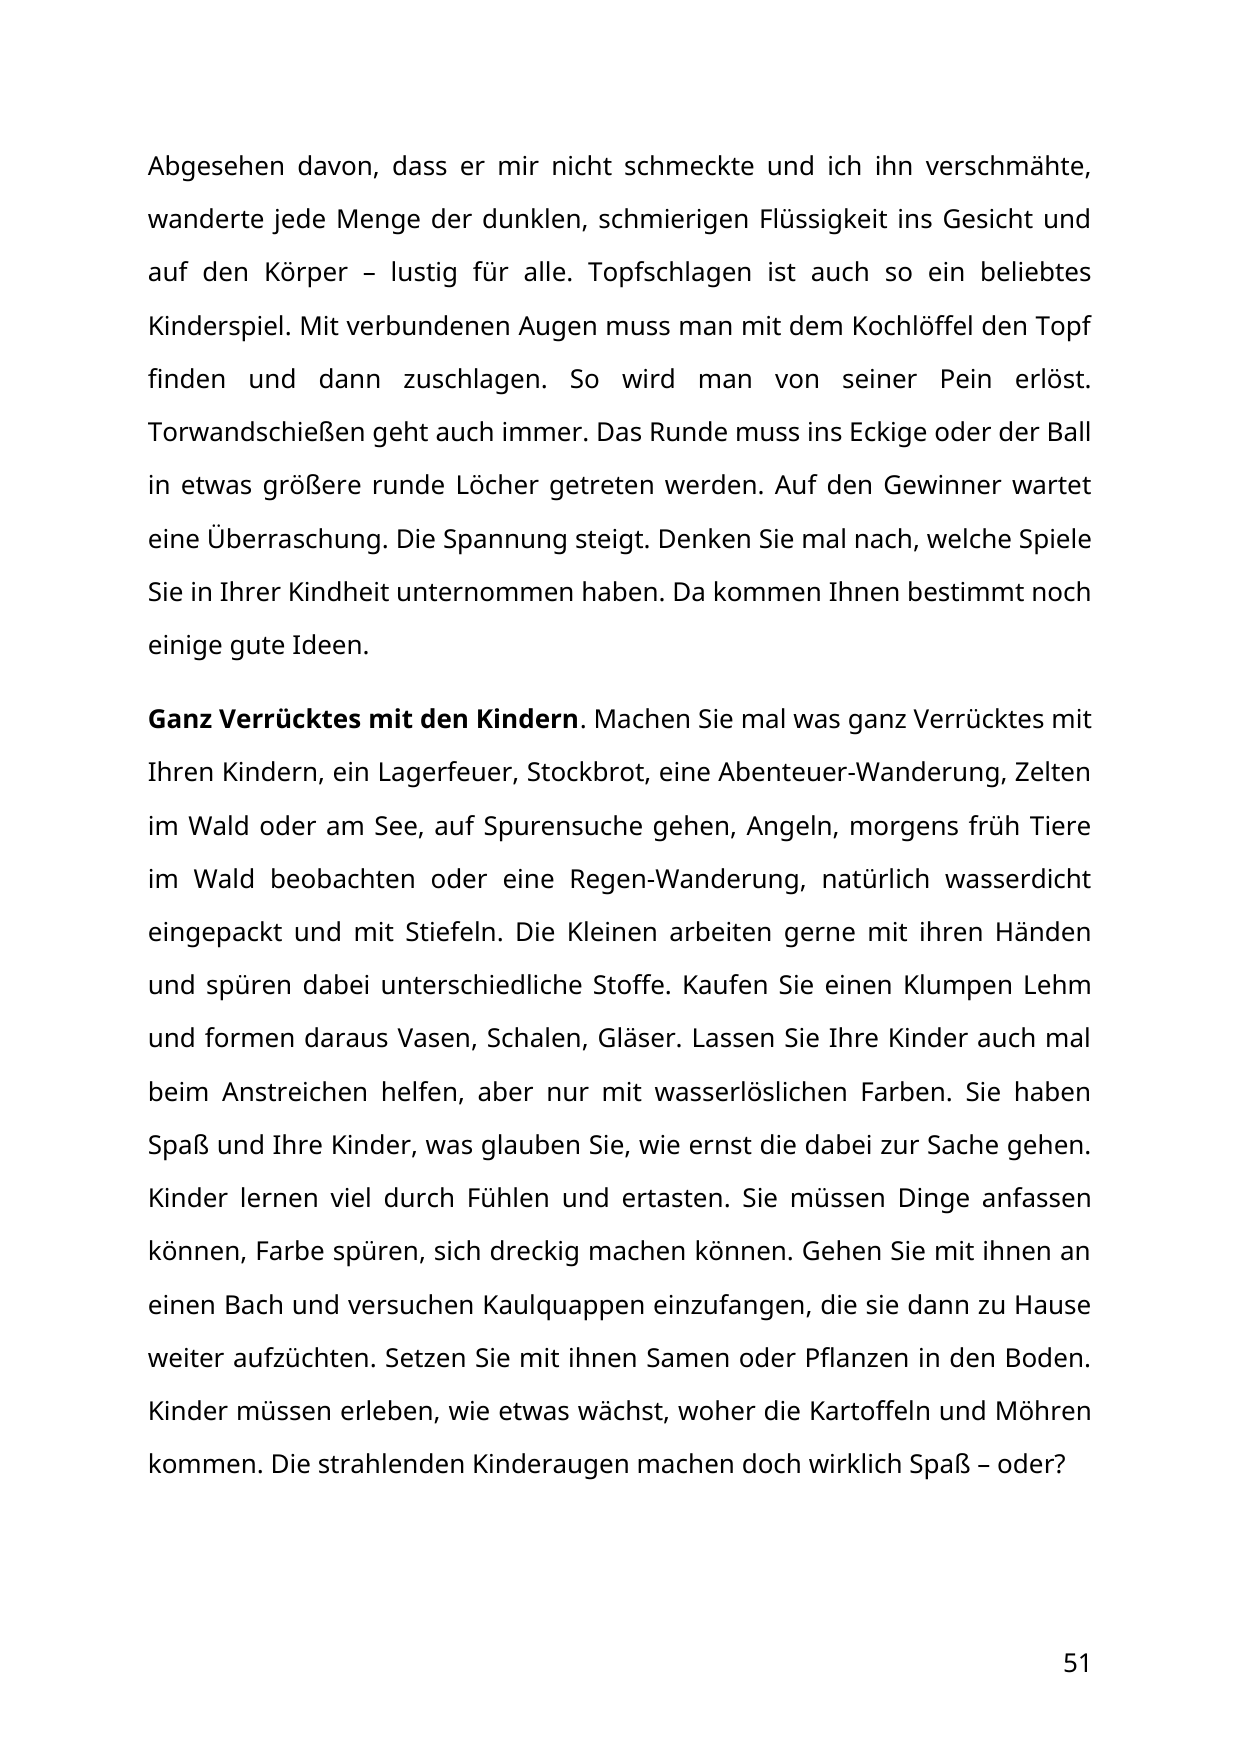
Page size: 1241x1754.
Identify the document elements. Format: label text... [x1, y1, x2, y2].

text Ganz Verrücktes mit den Kindern. Machen Sie mal was ganz Verrücktes mit Ihren Kindern, ein Lagerfeuer, Stockbrot, eine Abenteuer-Wanderung, Zelten im Wald oder am See, auf Spurensuche gehen, Angeln, morgens früh Tiere im Wald beobachten oder eine Regen-Wanderung, natürlich wasserdicht eingepackt und mit Stiefeln. Die Kleinen arbeiten gerne mit ihren Händen und spüren dabei unterschiedliche Stoffe. Kaufen Sie einen Klumpen Lehm und formen daraus Vasen, Schalen, Gläser. Lassen Sie Ihre Kinder auch mal beim Anstreichen helfen, aber nur mit wasserlöslichen Farben. Sie haben Spaß und Ihre Kinder, was glauben Sie, wie ernst die dabei zur Sache gehen. Kinder lernen viel durch Fühlen und ertasten. Sie müssen Dinge anfassen können, Farbe spüren, sich dreckig machen können. Gehen Sie mit ihnen an einen Bach und versuchen Kaulquappen einzufangen, die sie dann zu Hause weiter aufzüchten. Setzen Sie mit ihnen Samen oder Pflanzen in den Boden. Kinder müssen erleben, wie etwas wächst, woher die Kartoffeln und Möhren kommen. Die strahlenden Kinderaugen machen doch wirklich Spaß – oder? [148, 701, 1093, 1481]
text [148, 148, 1093, 662]
